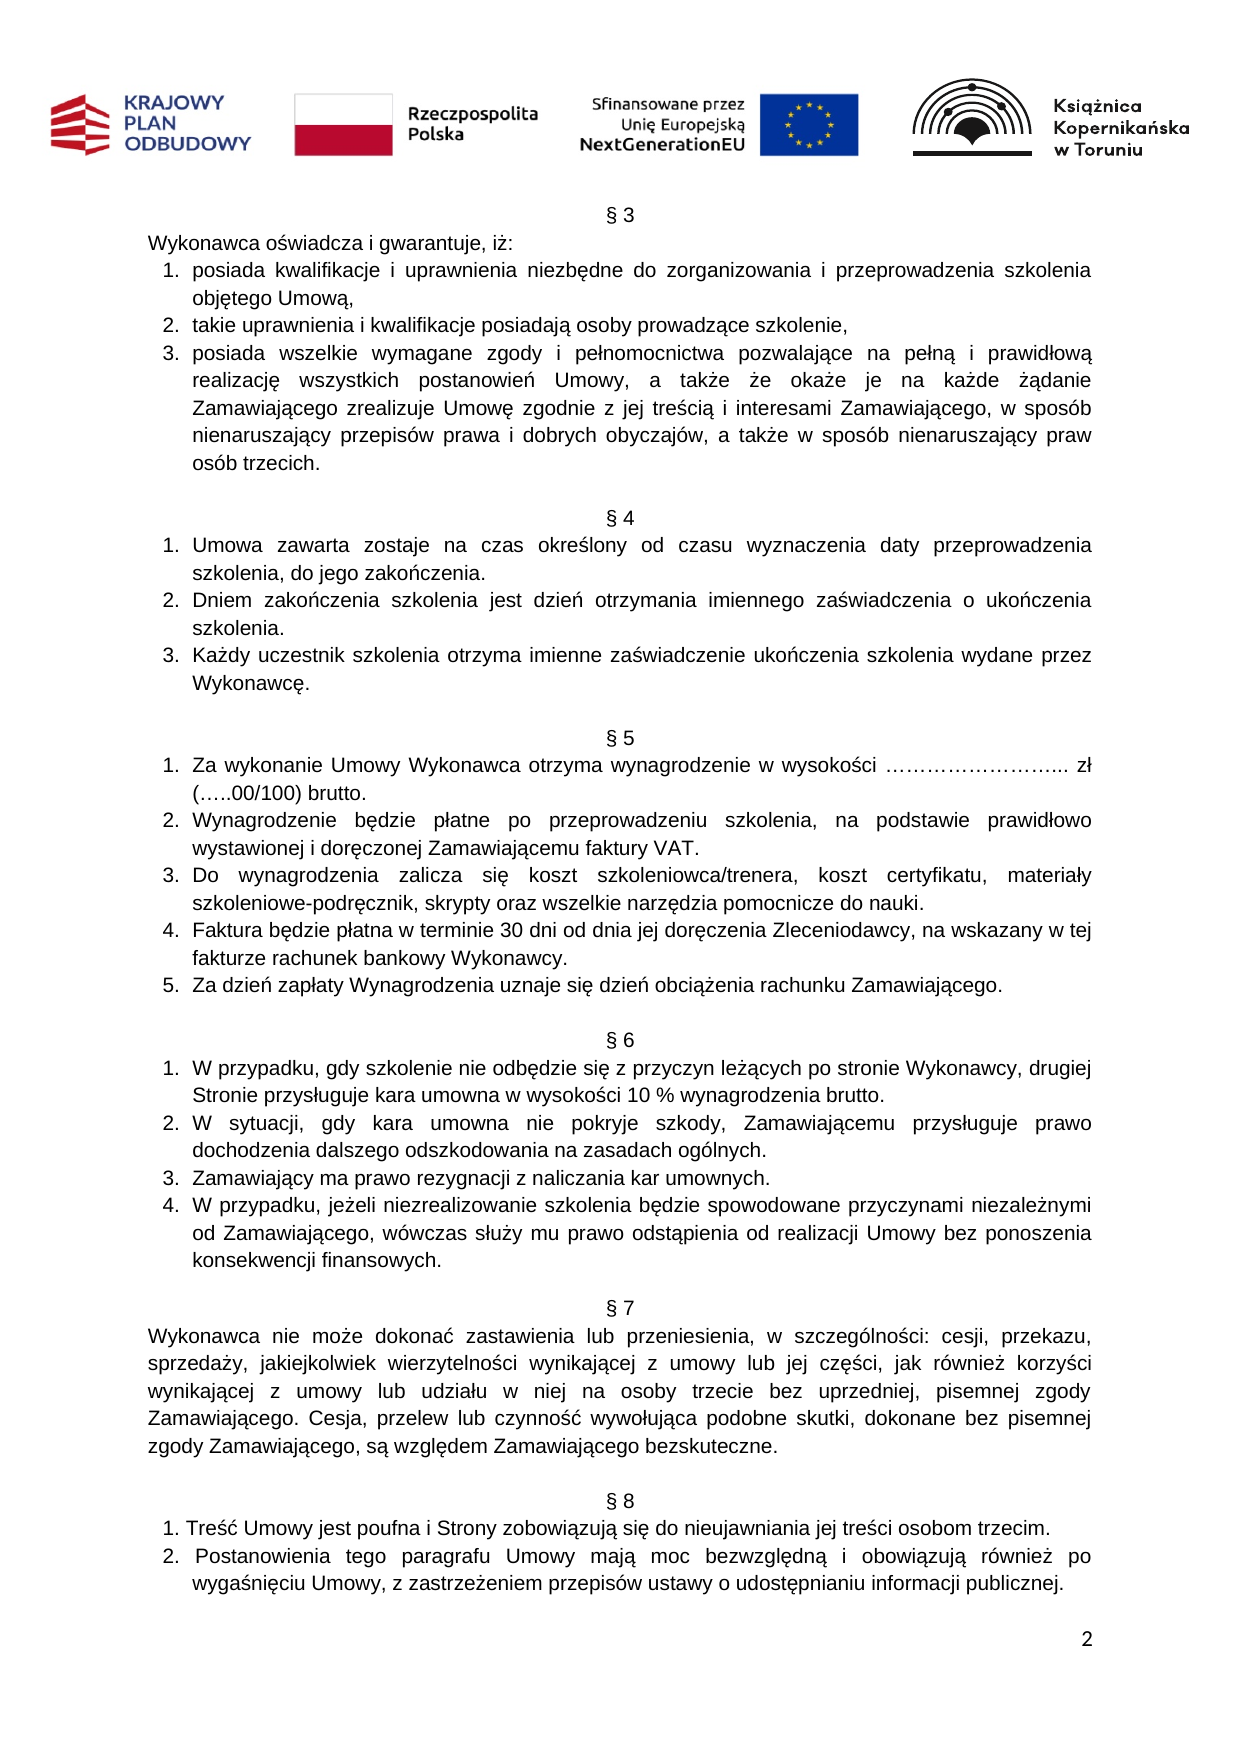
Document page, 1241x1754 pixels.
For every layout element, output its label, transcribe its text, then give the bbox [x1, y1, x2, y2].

text Wykonawca oświadcza i gwarantuje, iż: [148, 230, 1093, 254]
text 2. Postanowienia tego paragrafu Umowy mają moc bezwzględną i obowiązują również po wygaśnięciu Umowy, z zastrzeżeniem przepisów ustawy o udostępnianiu informacji publicznej. [162, 1544, 1093, 1595]
list W sytuacji, gdy kara umowna nie pokryje szkody, Zamawiającemu przysługuje prawo dochodzenia dalszego odszkodowania na zasadach ogólnych. [162, 1110, 1093, 1162]
text Wykonawca nie może dokonać zastawienia lub przeniesienia, w szczególności: cesji, przekazu, sprzedaży, jakiejkolwiek wierzytelności wynikającej z umowy lub jej części, jak również korzyści wynikającej z umowy lub udziału w niej na osoby trzecie bez uprzedniej, pisemnej zgody Zamawiającego. Cesja, przelew lub czynność wywołująca podobne skutki, dokonane bez pisemnej zgody Zamawiającego, są względem Zamawiającego bezskuteczne. [148, 1324, 1093, 1458]
list Za dzień zapłaty Wynagrodzenia uznaje się dzień obciążenia rachunku Zamawiającego. [162, 973, 1093, 997]
list Dniem zakończenia szkolenia jest dzień otrzymania imiennego zaświadczenia o ukończenia szkolenia. [162, 588, 1093, 639]
text § 5 [148, 725, 1093, 749]
text § 8 [148, 1489, 1093, 1513]
list Do wynagrodzenia zalicza się koszt szkoleniowca/trenera, koszt certyfikatu, materiały szkoleniowe-podręcznik, skrypty oraz wszelkie narzędzia pomocnicze do nauki. [162, 863, 1093, 914]
list takie uprawnienia i kwalifikacje posiadają osoby prowadzące szkolenie, [162, 313, 1093, 337]
text § 4 [148, 505, 1093, 529]
list Zamawiający ma prawo rezygnacji z naliczania kar umownych. [162, 1165, 1093, 1189]
list Umowa zawarta zostaje na czas określony od czasu wyznaczenia daty przeprowadzenia szkolenia, do jego zakończenia. [162, 533, 1093, 584]
list posiada kwalifikacje i uprawnienia niezbędne do zorganizowania i przeprowadzenia szkolenia objętego Umową, [162, 258, 1093, 309]
list W przypadku, gdy szkolenie nie odbędzie się z przyczyn leżących po stronie Wykonawcy, drugiej Stronie przysługuje kara umowna w wysokości 10 % wynagrodzenia brutto. [162, 1055, 1093, 1107]
picture [29, 73, 880, 176]
list Faktura będzie płatna w terminie 30 dni od dnia jej doręczenia Zleceniodawcy, na wskazany w tej fakturze rachunek bankowy Wykonawcy. [162, 918, 1093, 969]
text § 7 [148, 1296, 1093, 1320]
list Za wykonanie Umowy Wykonawca otrzyma wynagrodzenie w wysokości ……………………... zł (…..00/100) brutto. [162, 753, 1093, 804]
list W przypadku, jeżeli niezrealizowanie szkolenia będzie spowodowane przyczynami niezależnymi od Zamawiającego, wówczas służy mu prawo odstąpienia od realizacji Umowy bez ponoszenia konsekwencji finansowych. [162, 1193, 1093, 1272]
list Każdy uczestnik szkolenia otrzyma imienne zaświadczenie ukończenia szkolenia wydane przez Wykonawcę. [162, 643, 1093, 694]
list posiada wszelkie wymagane zgody i pełnomocnictwa pozwalające na pełną i prawidłową realizację wszystkich postanowień Umowy, a także że okaże je na każde żądanie Zamawiającego zrealizuje Umowę zgodnie z jej treścią i interesami Zamawiającego, w sposób nienaruszający przepisów prawa i dobrych obyczajów, a także w sposób nienaruszający praw osób trzecich. [162, 340, 1093, 474]
text § 6 [148, 1028, 1093, 1052]
text 1. Treść Umowy jest poufna i Strony zobowiązują się do nieujawniania jej treści osobom trzecim. [162, 1516, 1093, 1540]
list Wynagrodzenie będzie płatne po przeprowadzeniu szkolenia, na podstawie prawidłowo wystawionej i doręczonej Zamawiającemu faktury VAT. [162, 808, 1093, 859]
text § 3 [148, 203, 1093, 227]
